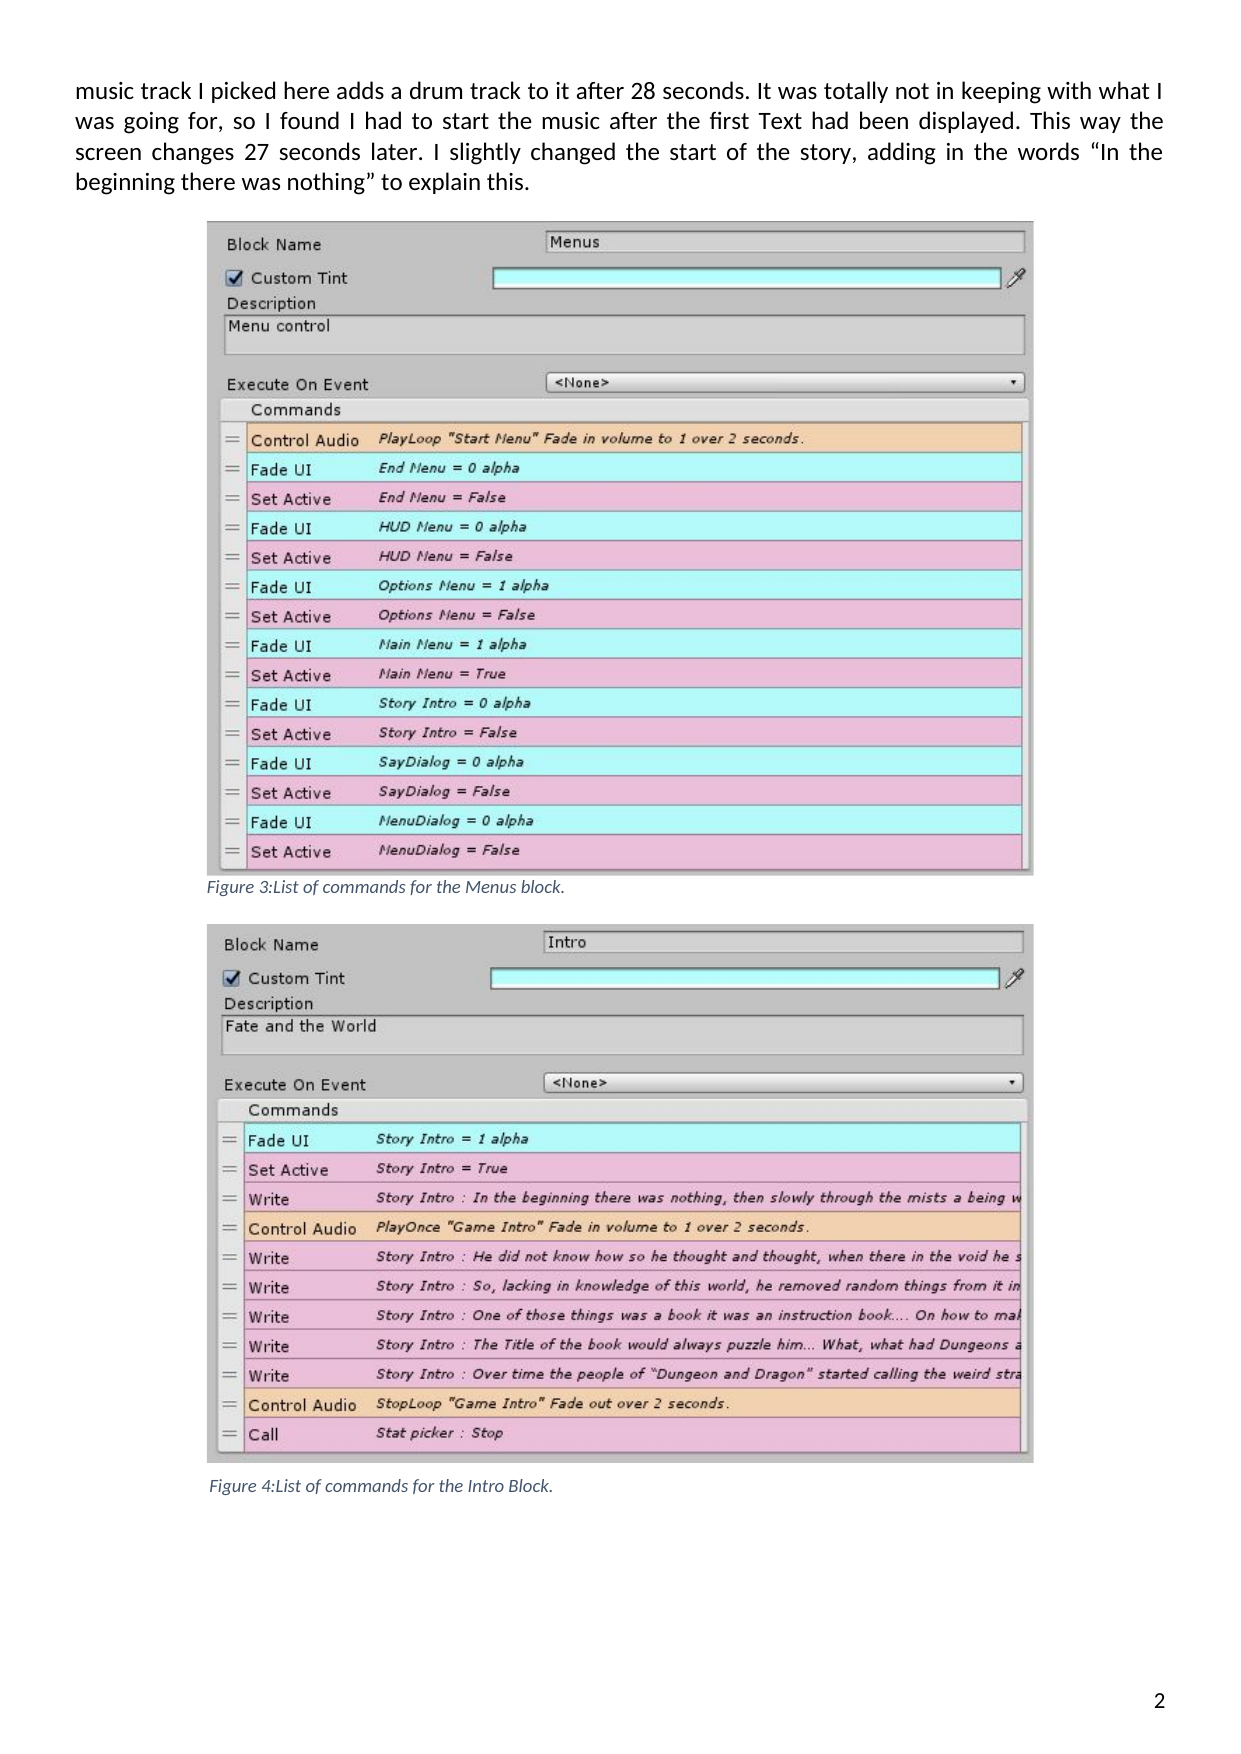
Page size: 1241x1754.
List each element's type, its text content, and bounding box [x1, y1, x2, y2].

picture [206, 924, 1034, 1463]
text music track I picked here adds a drum track to it after 28 seconds. It was totally not in keeping with what I was going for, so I found I had to start the music after the first Text had been displayed. This way the screen changes 27 seconds later. I slightly changed the start of the story, adding in the words “In the beginning there was nothing” to explain this. [75, 75, 1165, 197]
picture [206, 221, 1034, 875]
